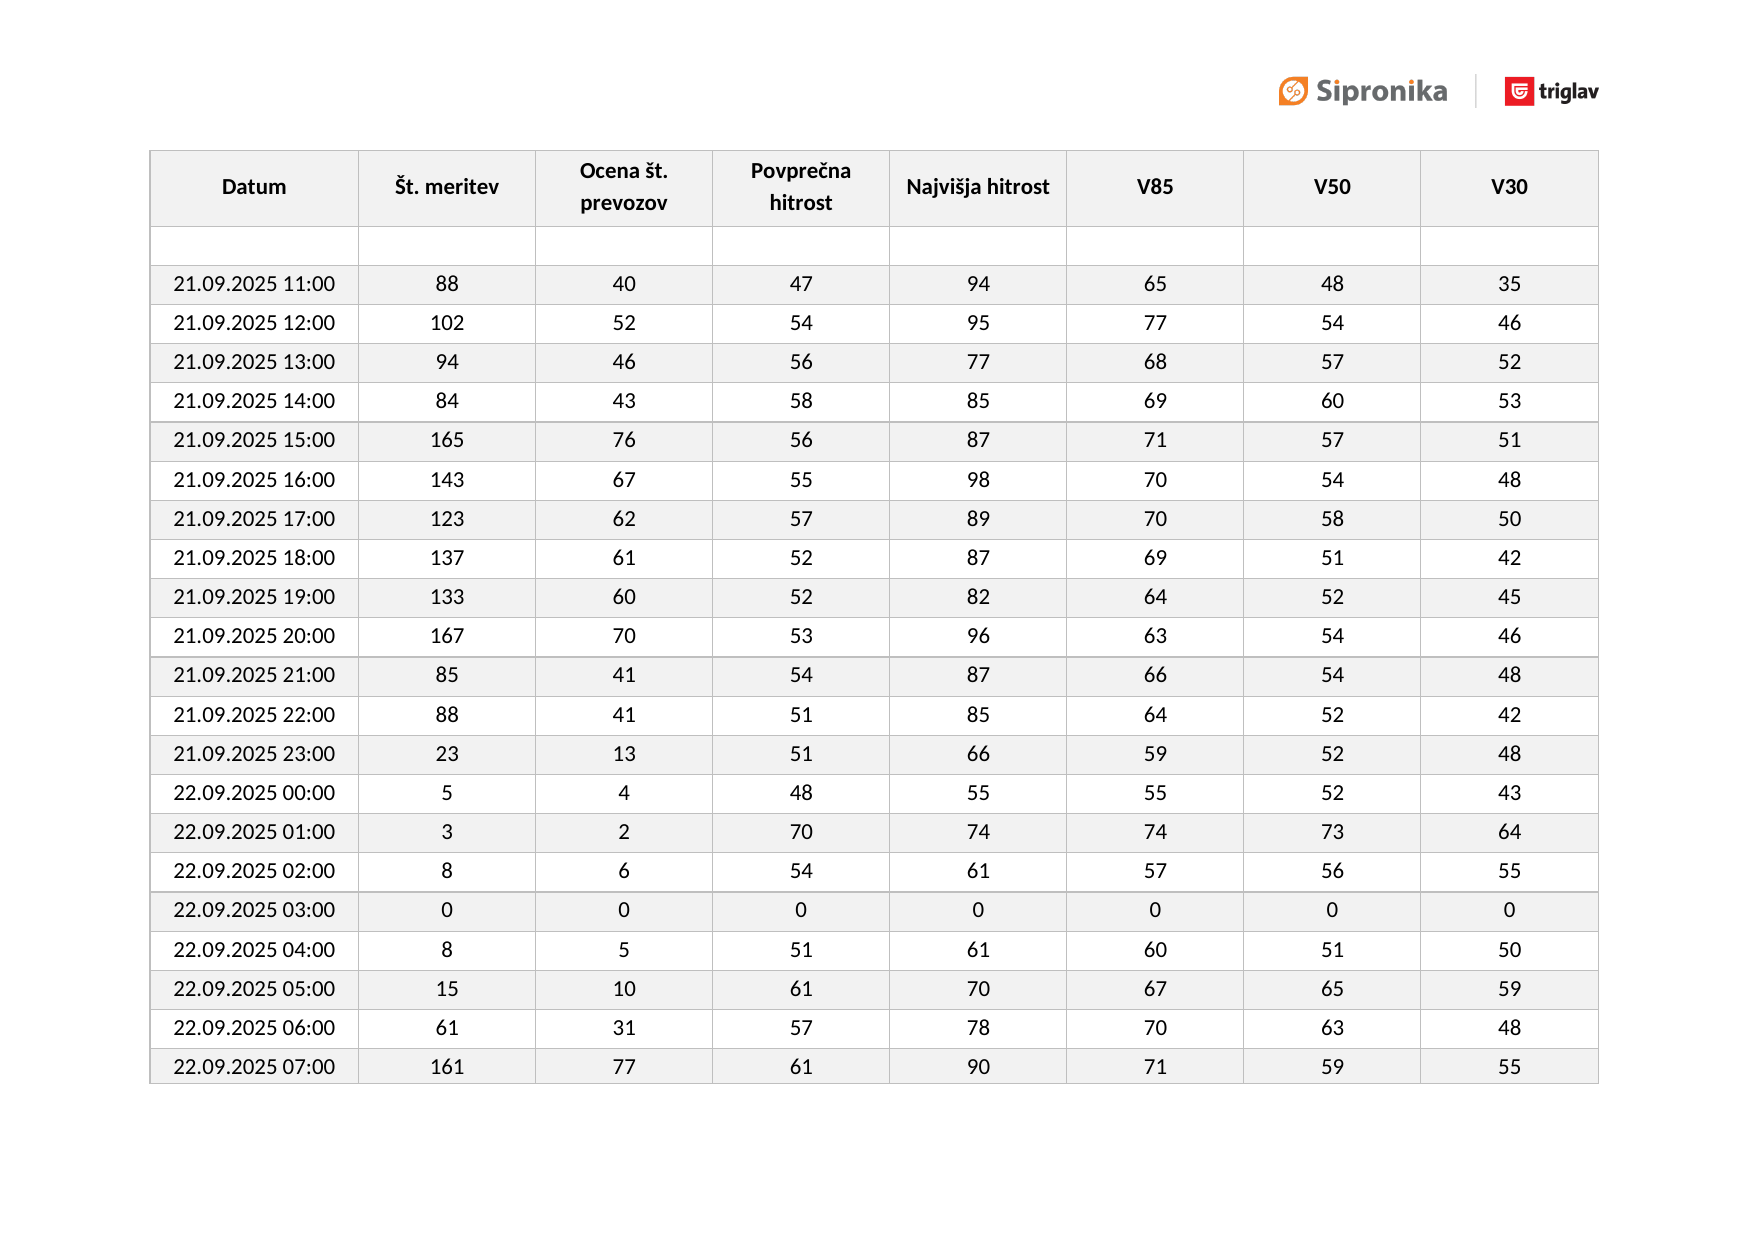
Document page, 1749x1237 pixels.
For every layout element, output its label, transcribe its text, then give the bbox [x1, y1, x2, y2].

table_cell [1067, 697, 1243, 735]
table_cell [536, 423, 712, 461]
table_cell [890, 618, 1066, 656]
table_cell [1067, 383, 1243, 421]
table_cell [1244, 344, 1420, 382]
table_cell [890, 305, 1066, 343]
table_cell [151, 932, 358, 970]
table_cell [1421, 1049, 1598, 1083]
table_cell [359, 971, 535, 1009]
table_header Povprečna hitrost [713, 151, 889, 226]
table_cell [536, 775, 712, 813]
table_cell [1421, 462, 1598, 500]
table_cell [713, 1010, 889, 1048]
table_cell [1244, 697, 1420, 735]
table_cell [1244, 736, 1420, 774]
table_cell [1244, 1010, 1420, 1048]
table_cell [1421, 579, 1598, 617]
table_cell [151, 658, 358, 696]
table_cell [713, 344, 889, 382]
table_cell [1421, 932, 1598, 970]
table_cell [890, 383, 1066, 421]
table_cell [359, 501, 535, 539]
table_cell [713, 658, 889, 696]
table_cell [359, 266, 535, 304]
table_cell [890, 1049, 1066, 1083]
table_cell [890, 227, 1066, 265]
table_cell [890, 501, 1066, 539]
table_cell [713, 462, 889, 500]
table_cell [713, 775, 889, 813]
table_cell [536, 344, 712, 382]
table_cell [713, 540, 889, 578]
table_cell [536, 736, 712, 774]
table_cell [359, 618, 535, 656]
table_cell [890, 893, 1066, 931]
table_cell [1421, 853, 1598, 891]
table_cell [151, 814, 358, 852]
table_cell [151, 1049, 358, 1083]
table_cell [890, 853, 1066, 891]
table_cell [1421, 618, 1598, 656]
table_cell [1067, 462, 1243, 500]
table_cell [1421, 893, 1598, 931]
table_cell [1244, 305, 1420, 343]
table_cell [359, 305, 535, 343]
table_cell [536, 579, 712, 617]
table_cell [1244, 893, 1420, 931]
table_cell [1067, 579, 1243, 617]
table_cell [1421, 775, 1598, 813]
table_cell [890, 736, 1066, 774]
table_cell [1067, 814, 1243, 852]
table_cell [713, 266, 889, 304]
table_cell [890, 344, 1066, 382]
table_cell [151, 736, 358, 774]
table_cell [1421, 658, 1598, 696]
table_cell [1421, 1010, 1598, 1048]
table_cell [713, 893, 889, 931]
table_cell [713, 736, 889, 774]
table_header Datum [151, 151, 358, 226]
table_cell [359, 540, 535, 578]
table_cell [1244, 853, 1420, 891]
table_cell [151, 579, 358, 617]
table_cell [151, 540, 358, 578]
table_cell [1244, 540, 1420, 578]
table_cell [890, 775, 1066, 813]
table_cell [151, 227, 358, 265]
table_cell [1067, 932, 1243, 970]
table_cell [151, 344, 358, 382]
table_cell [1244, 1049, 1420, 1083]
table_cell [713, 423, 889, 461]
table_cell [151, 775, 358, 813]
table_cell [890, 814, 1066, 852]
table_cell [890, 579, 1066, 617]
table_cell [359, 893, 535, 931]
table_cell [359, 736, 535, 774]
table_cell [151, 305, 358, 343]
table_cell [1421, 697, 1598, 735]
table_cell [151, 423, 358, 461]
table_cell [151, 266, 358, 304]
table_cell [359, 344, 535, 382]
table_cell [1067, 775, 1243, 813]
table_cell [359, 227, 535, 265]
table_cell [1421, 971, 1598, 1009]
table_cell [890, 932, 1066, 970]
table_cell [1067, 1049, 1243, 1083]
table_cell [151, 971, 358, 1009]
picture [1279, 74, 1599, 108]
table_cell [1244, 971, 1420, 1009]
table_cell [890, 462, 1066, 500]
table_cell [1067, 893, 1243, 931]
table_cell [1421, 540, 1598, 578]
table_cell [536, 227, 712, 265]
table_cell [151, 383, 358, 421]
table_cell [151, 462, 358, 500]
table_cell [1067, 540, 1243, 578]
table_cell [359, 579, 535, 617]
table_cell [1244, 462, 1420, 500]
table_header Št. meritev [359, 151, 535, 226]
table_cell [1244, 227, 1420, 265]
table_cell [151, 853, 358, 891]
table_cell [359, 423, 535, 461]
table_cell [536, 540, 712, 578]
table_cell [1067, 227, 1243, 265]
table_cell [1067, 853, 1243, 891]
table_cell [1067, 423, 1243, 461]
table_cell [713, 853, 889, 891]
table_header V85 [1067, 151, 1243, 226]
table_header Najvišja hitrost [890, 151, 1066, 226]
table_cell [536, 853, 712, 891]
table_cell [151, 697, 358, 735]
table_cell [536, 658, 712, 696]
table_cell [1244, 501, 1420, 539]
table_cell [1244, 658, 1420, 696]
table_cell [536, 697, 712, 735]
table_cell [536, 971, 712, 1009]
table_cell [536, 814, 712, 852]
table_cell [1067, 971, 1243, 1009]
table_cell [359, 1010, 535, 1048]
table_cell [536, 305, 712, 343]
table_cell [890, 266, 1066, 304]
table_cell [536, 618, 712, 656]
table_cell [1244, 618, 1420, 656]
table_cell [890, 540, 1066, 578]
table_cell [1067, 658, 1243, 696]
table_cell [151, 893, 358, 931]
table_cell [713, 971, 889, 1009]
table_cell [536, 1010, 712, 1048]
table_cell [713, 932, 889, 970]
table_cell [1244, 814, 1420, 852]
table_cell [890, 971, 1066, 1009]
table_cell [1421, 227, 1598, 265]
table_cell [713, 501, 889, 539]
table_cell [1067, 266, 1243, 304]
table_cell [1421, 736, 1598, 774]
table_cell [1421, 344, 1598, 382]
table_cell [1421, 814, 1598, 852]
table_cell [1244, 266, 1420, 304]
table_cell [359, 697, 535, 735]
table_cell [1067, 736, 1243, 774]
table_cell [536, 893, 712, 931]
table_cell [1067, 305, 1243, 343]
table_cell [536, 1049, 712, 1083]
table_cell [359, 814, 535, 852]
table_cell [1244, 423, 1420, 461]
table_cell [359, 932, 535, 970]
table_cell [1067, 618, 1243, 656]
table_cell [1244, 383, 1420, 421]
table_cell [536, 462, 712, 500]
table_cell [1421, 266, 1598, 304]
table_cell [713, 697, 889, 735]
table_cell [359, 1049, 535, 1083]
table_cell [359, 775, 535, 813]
table_header Ocena št. prevozov [536, 151, 712, 226]
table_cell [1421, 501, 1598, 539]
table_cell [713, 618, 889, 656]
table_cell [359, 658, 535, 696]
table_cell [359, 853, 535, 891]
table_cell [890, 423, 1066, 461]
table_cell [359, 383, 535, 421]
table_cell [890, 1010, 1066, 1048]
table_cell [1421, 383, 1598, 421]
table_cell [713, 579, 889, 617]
table_header V30 [1421, 151, 1598, 226]
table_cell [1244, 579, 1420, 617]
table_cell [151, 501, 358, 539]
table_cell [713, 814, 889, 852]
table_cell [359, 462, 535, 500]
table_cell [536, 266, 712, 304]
table_header V50 [1244, 151, 1420, 226]
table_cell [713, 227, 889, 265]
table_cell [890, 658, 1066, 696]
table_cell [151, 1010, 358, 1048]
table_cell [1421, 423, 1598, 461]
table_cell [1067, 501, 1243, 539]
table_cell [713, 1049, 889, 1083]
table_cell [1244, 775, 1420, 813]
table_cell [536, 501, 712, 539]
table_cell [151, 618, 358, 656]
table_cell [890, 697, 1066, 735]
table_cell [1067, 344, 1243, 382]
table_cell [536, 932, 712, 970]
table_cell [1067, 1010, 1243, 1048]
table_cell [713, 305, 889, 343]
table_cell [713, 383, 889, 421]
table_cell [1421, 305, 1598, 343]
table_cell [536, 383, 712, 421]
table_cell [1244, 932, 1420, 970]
